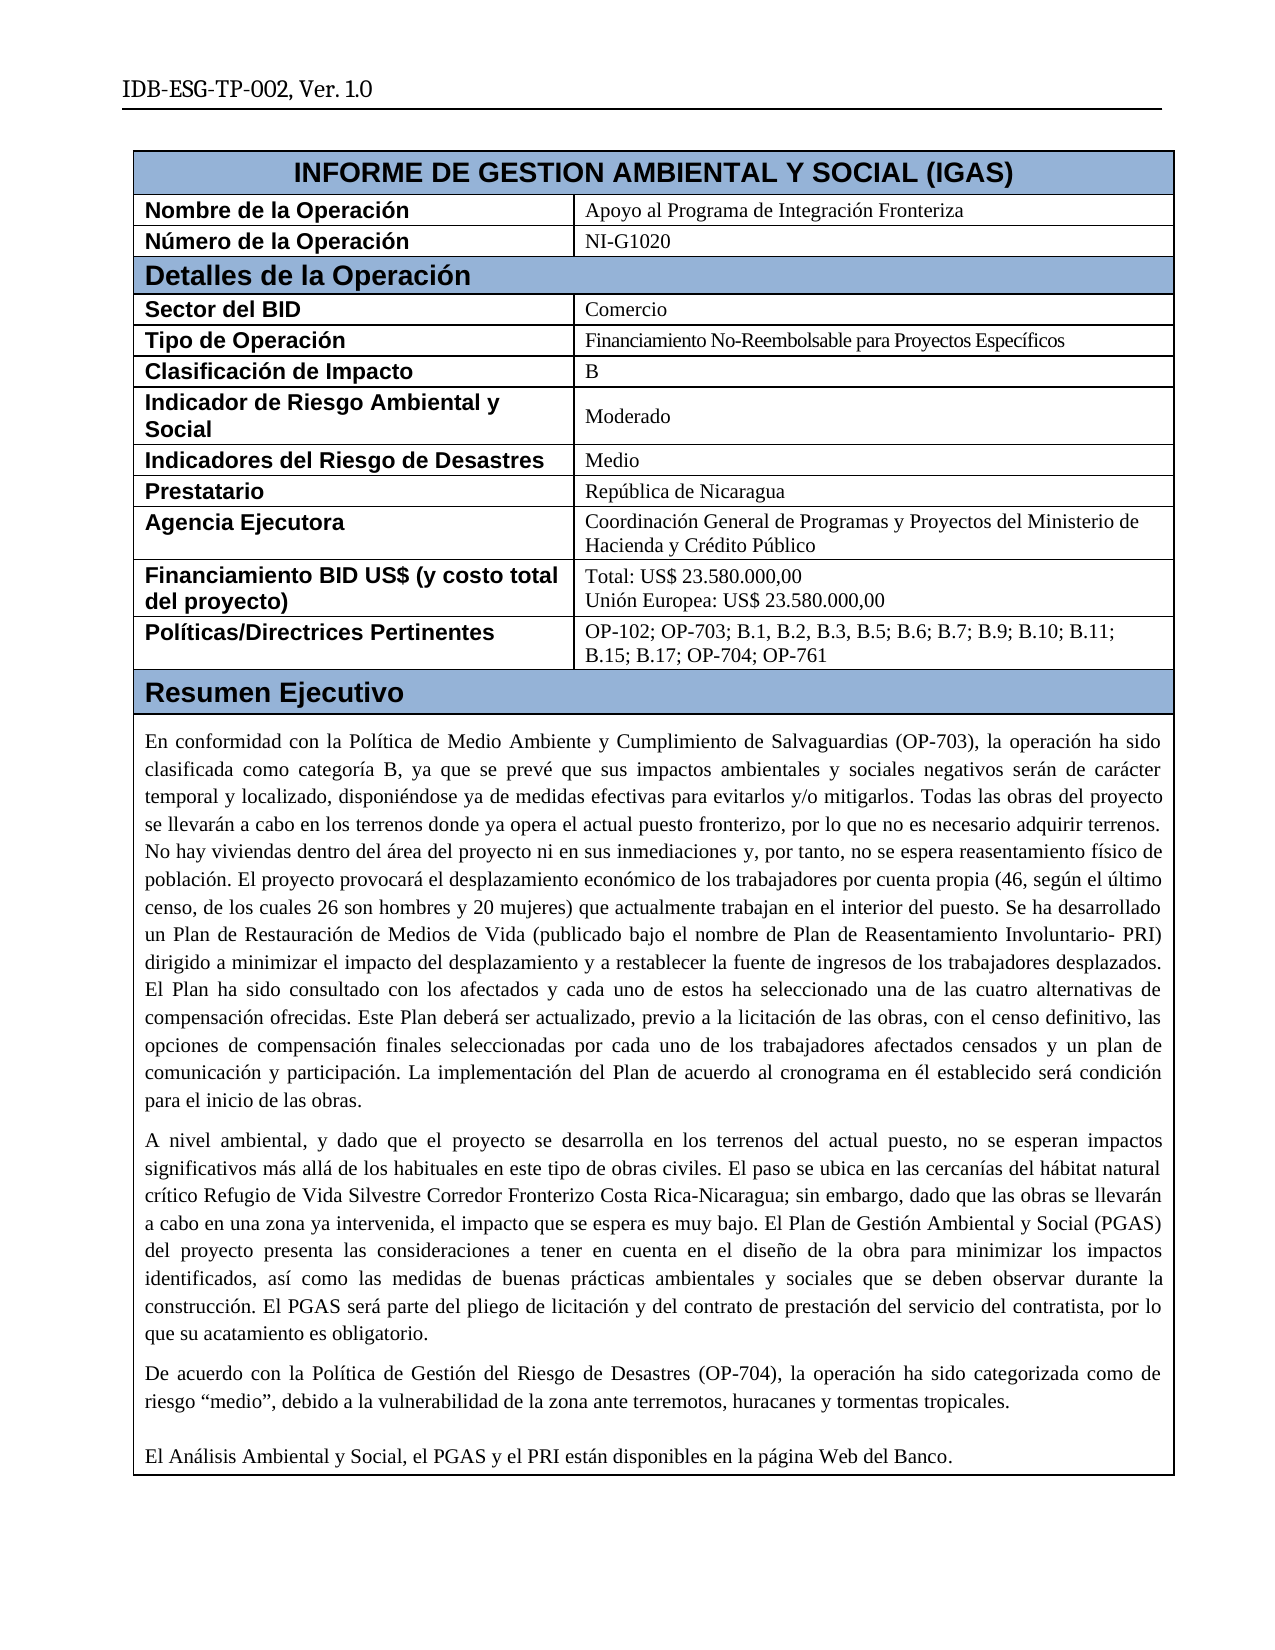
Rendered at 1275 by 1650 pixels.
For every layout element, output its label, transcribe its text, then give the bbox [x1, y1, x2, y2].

table_header INFORME DE GESTION AMBIENTAL Y SOCIAL (IGAS) [134, 152, 1173, 194]
table_cell NI-G1020 [575, 226, 1173, 256]
table_cell Tipo de Operación [134, 326, 573, 355]
table_cell En conformidad con la Política de Medio Ambiente y Cumplimiento de Salvaguardias (OP-703), la operación ha sido clasificada como categoría B, ya que se prevé que sus impactos ambientales y sociales negativos serán de carácter temporal y localizado, disponiéndose ya de medidas efectivas para evitarlos y/o mitigarlos. Todas las obras del proyecto se llevarán a cabo en los terrenos donde ya opera el actual puesto fronterizo, por lo que no es necesario adquirir terrenos. No hay viviendas dentro del área del proyecto ni en sus inmediaciones y, por tanto, no se espera reasentamiento físico de población. El proyecto provocará el desplazamiento económico de los trabajadores por cuenta propia (46, según el último censo, de los cuales 26 son hombres y 20 mujeres) que actualmente trabajan en el interior del puesto. Se ha desarrollado un Plan de Restauración de Medios de Vida (publicado bajo el nombre de Plan de Reasentamiento Involuntario- PRI) dirigido a minimizar el impacto del desplazamiento y a restablecer la fuente de ingresos de los trabajadores desplazados. El Plan ha sido consultado con los afectados y cada uno de estos ha seleccionado una de las cuatro alternativas de compensación ofrecidas. Este Plan deberá ser actualizado, previo a la licitación de las obras, con el censo definitivo, las opciones de compensación finales seleccionadas por cada uno de los trabajadores afectados censados y un plan de comunicación y participación. La implementación del Plan de acuerdo al cronograma en él establecido será condición para el inicio de las obras. A nivel ambiental, y dado que el proyecto se desarrolla en los terrenos del actual puesto, no se esperan impactos significativos más allá de los habituales en este tipo de obras civiles. El paso se ubica en las cercanías del hábitat natural crítico Refugio de Vida Silvestre Corredor Fronterizo Costa Rica-Nicaragua; sin embargo, dado que las obras se llevarán a cabo en una zona ya intervenida, el impacto que se espera es muy bajo. El Plan de Gestión Ambiental y Social (PGAS) del proyecto presenta las consideraciones a tener en cuenta en el diseño de la obra para minimizar los impactos identificados, así como las medidas de buenas prácticas ambientales y sociales que se deben observar durante la construcción. El PGAS será parte del pliego de licitación y del contrato de prestación del servicio del contratista, por lo que su acatamiento es obligatorio. De acuerdo con la Política de Gestión del Riesgo de Desastres (OP-704), la operación ha sido categorizada como de riesgo “medio”, debido a la vulnerabilidad de la zona ante terremotos, huracanes y tormentas tropicales. El Análisis Ambiental y Social, el PGAS y el PRI están disponibles en la página Web del Banco. [134, 715, 1173, 1474]
table_cell Moderado [575, 388, 1173, 443]
table_cell Nombre de la Operación [134, 195, 573, 225]
table_cell República de Nicaragua [575, 476, 1173, 506]
table_cell Financiamiento BID US$ (y costo total del proyecto) [134, 560, 573, 616]
table_cell Políticas/Directrices Pertinentes [134, 617, 573, 669]
table_cell Indicador de Riesgo Ambiental y Social [134, 388, 573, 443]
table_cell Prestatario [134, 476, 573, 506]
table_cell Comercio [575, 295, 1173, 324]
table_cell Agencia Ejecutora [134, 507, 573, 558]
table_cell Coordinación General de Programas y Proyectos del Ministerio de Hacienda y Crédito Público [575, 507, 1173, 558]
table_cell Financiamiento No-Reembolsable para Proyectos Específicos [575, 326, 1173, 355]
table_cell Número de la Operación [134, 226, 573, 256]
table_cell Resumen Ejecutivo [134, 670, 1173, 713]
table_cell Apoyo al Programa de Integración Fronteriza [575, 195, 1173, 225]
table_cell OP-102; OP-703; B.1, B.2, B.3, B.5; B.6; B.7; B.9; B.10; B.11; B.15; B.17; OP-704; OP-761 [575, 617, 1173, 669]
table_cell Detalles de la Operación [134, 257, 1173, 293]
table_cell B [575, 357, 1173, 386]
table_cell Sector del BID [134, 295, 573, 324]
table_cell Indicadores del Riesgo de Desastres [134, 445, 573, 474]
table_cell Total: US$ 23.580.000,00 Unión Europea: US$ 23.580.000,00 [575, 560, 1173, 616]
table_cell Clasificación de Impacto [134, 357, 573, 386]
table_cell Medio [575, 445, 1173, 474]
